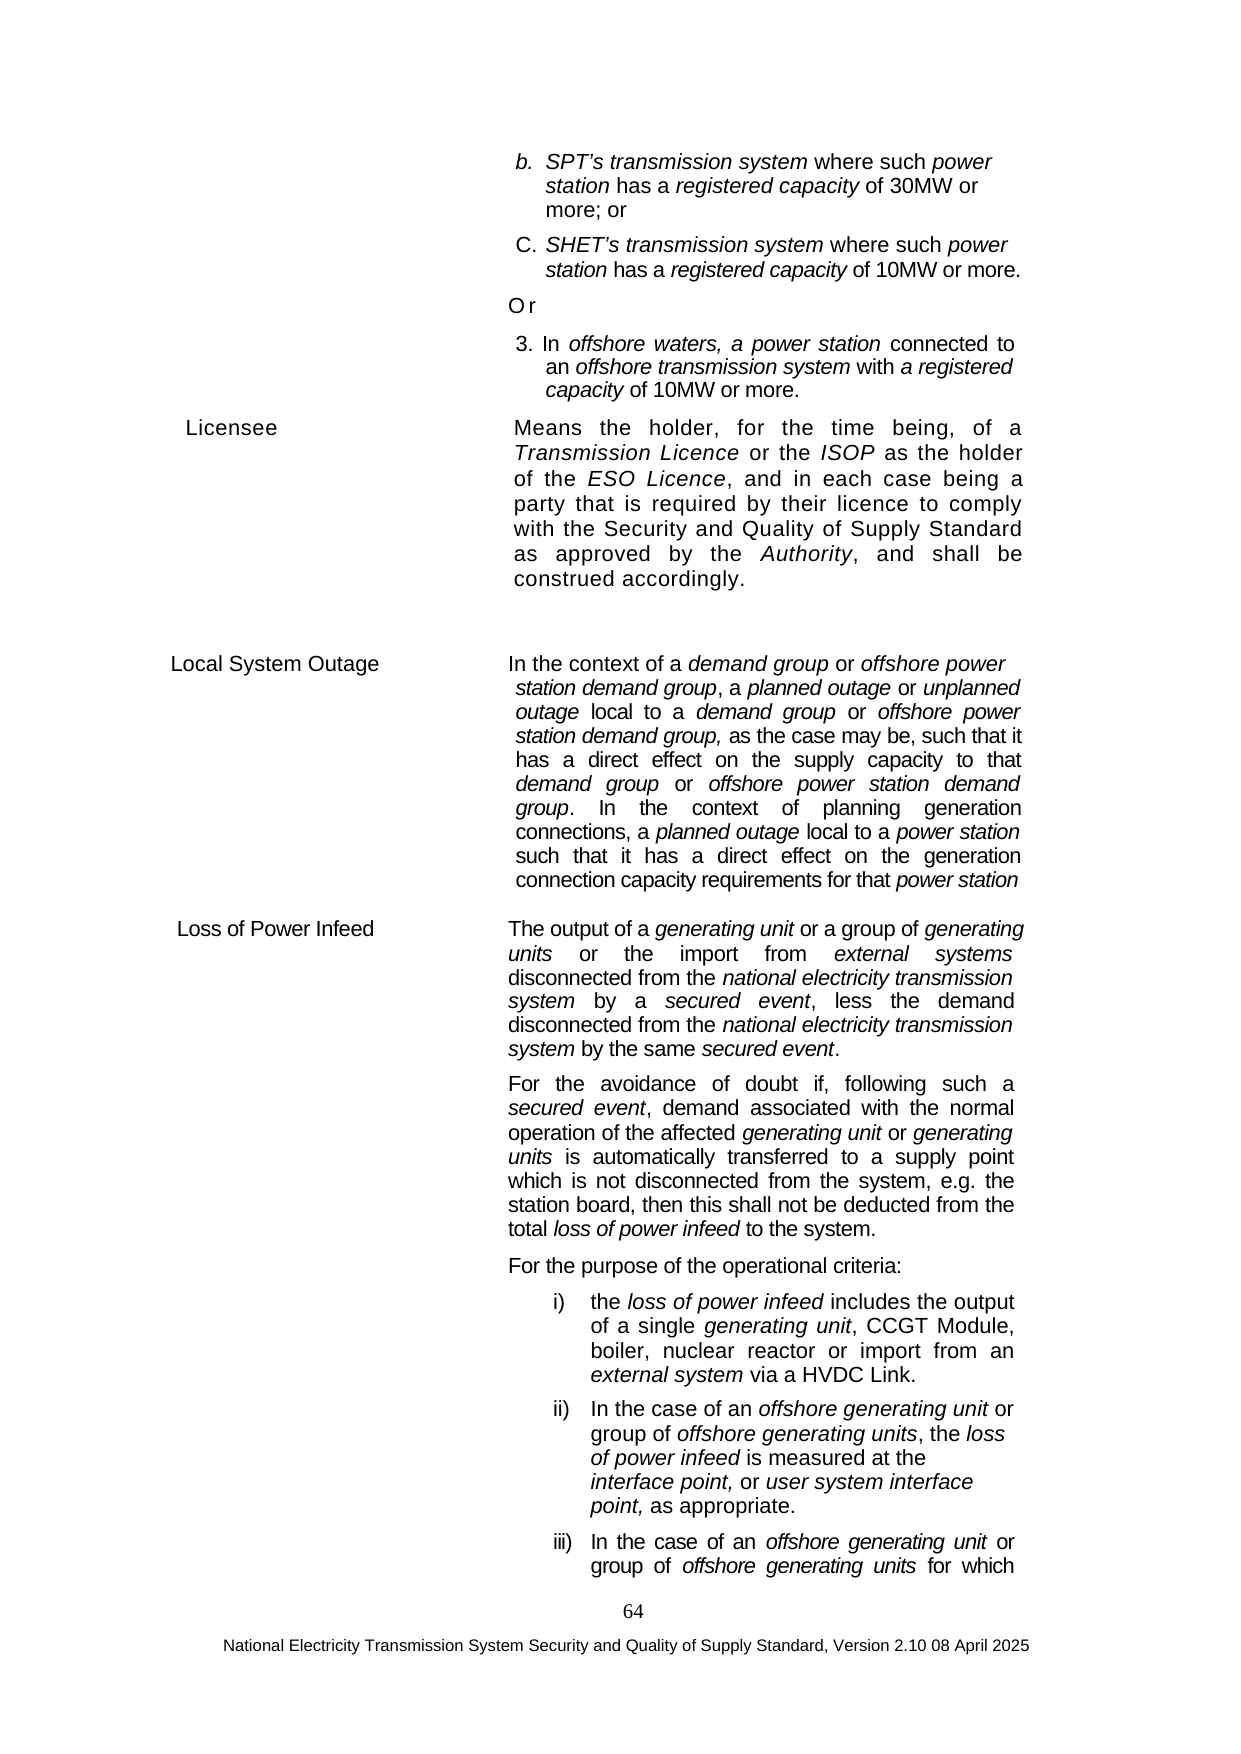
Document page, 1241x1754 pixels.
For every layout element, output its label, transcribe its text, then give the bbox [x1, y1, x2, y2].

list In the case of an offshore generating unit or group of offshore generating units, the loss of power infeed is measured at the interface point, or user system interface point, as appropriate. [553, 1398, 1015, 1518]
text Or [508, 294, 1030, 319]
text station demand group, a planned outage or unplanned outage local to a demand group or offshore power station demand group, as the case may be, such that it has a direct effect on the supply capacity to that demand group or offshore power station demand group. In the context of planning generation connections, a planned outage local to a power station such that it has a direct effect on the generation connection capacity requirements for that power station [515, 676, 1022, 892]
text Loss of Power Infeed The output of a generating unit or a group of generating [170, 918, 1030, 942]
text C. SHET’s transmission system where such power [515, 232, 1030, 258]
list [553, 1530, 1015, 1578]
text Local System Outage In the context of a demand group or offshore power [170, 652, 1030, 676]
text For the purpose of the operational criteria: [508, 1254, 1030, 1278]
list SPT’s transmission system where such power station has a registered capacity of 30MW or more; or [515, 150, 1022, 222]
text 3. In offshore waters, a power station connected to an offshore transmission system with a registered capacity of 10MW or more. [515, 332, 1015, 402]
table_header Licensee [174, 403, 502, 604]
list the loss of power infeed includes the output of a single generating unit, CCGT Module, boiler, nuclear reactor or import from an external system via a HVDC Link. [553, 1290, 1015, 1387]
text station has a registered capacity of 10MW or more. [545, 258, 1030, 282]
table_header Means the holder, for the time being, of a Transmission Licence or the ISOP as the holder of the ESO Licence, and in each case being a party that is required by their licence to comply with the Security and Quality of Supply Standard as approved by the Authority, and shall be construed accordingly. [503, 403, 1034, 604]
text units or the import from external systems disconnected from the national electricity transmission system by a secured event, less the demand disconnected from the national electricity transmission system by the same secured event. [508, 942, 1015, 1062]
text For the avoidance of doubt if, following such a secured event, demand associated with the normal operation of the affected generating unit or generating units is automatically transferred to a supply point which is not disconnected from the system, e.g. the station board, then this shall not be deducted from the total loss of power infeed to the system. [508, 1072, 1015, 1242]
